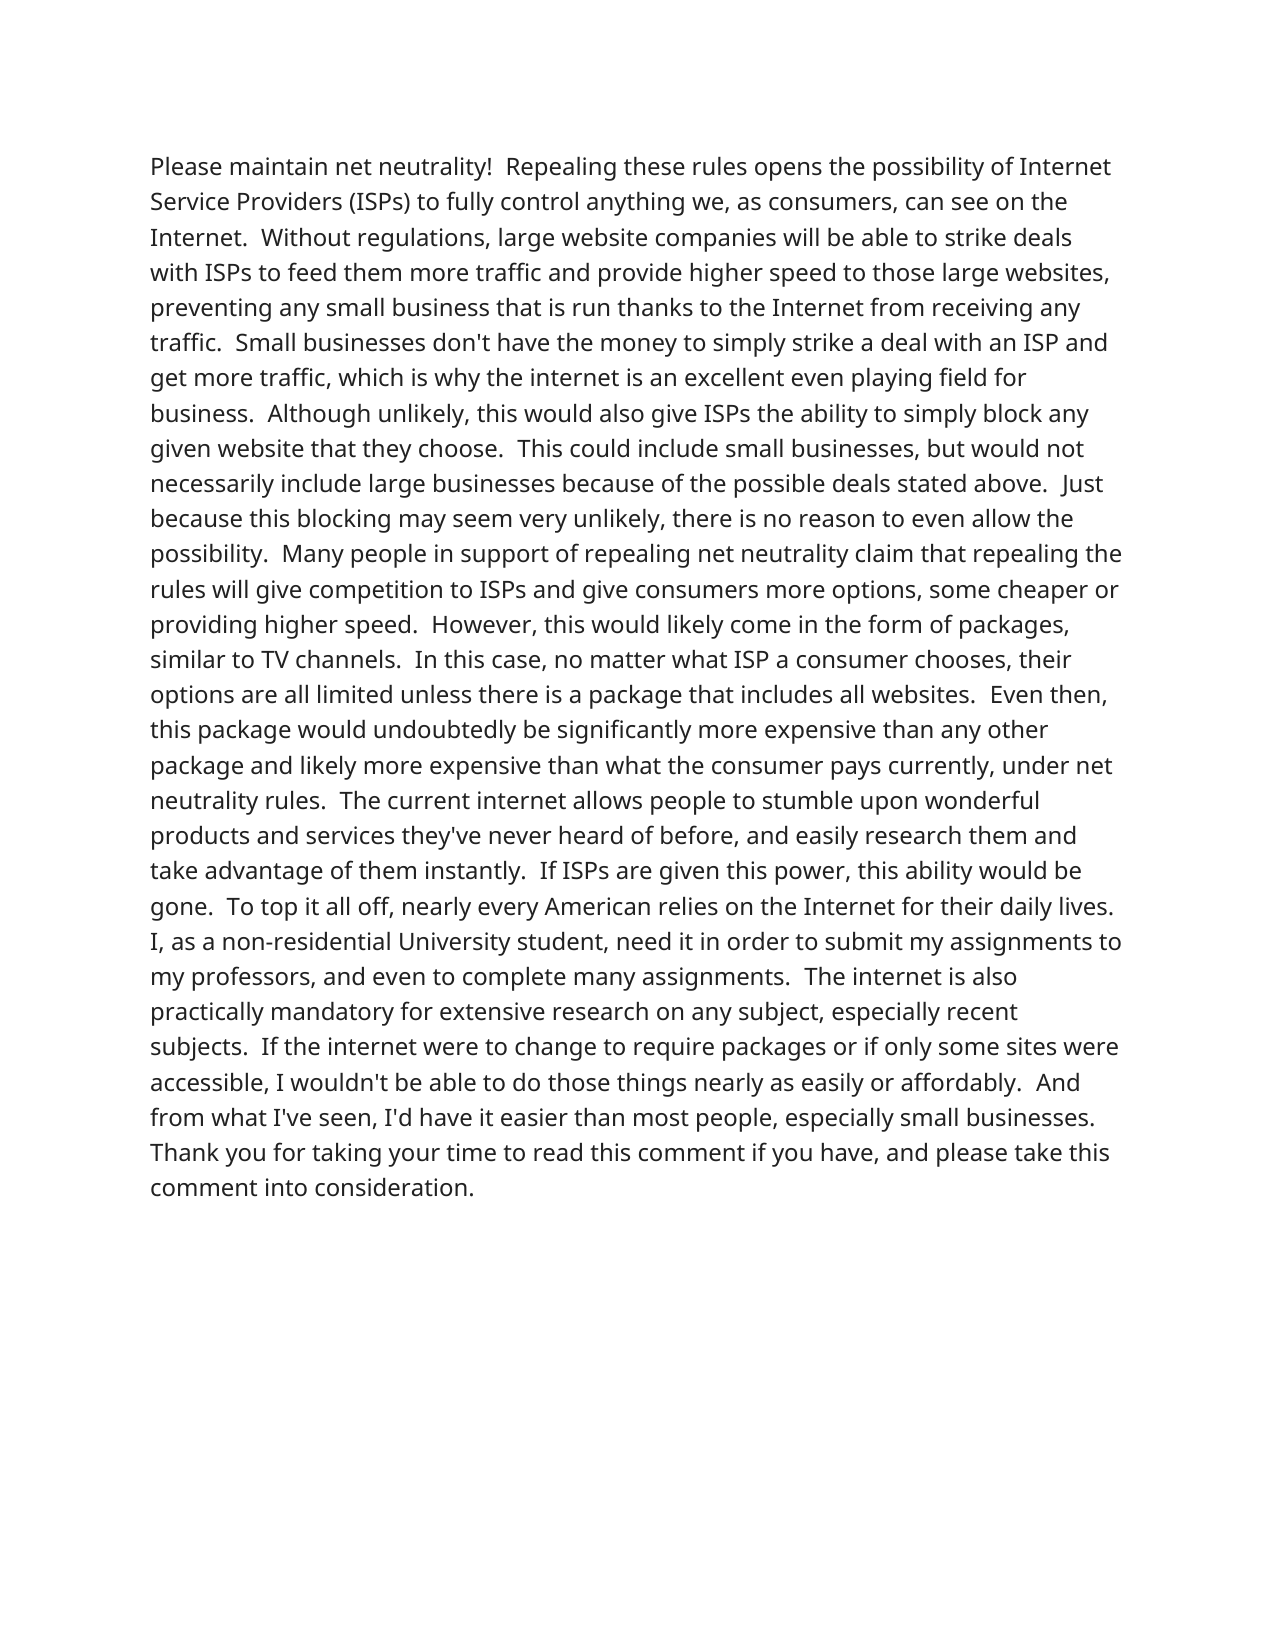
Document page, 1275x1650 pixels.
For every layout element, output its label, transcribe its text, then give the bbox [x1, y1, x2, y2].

text Please maintain net neutrality! Repealing these rules opens the possibility of Internet Service Providers (ISPs) to fully control anything we, as consumers, can see on the Internet. Without regulations, large website companies will be able to strike deals with ISPs to feed them more traffic and provide higher speed to those large websites, preventing any small business that is run thanks to the Internet from receiving any traffic. Small businesses don't have the money to simply strike a deal with an ISP and get more traffic, which is why the internet is an excellent even playing field for business. Although unlikely, this would also give ISPs the ability to simply block any given website that they choose. This could include small businesses, but would not necessarily include large businesses because of the possible deals stated above. Just because this blocking may seem very unlikely, there is no reason to even allow the possibility. Many people in support of repealing net neutrality claim that repealing the rules will give competition to ISPs and give consumers more options, some cheaper or providing higher speed. However, this would likely come in the form of packages, similar to TV channels. In this case, no matter what ISP a consumer chooses, their options are all limited unless there is a package that includes all websites. Even then, this package would undoubtedly be significantly more expensive than any other package and likely more expensive than what the consumer pays currently, under net neutrality rules. The current internet allows people to stumble upon wonderful products and services they've never heard of before, and easily research them and take advantage of them instantly. If ISPs are given this power, this ability would be gone. To top it all off, nearly every American relies on the Internet for their daily lives. I, as a non-residential University student, need it in order to submit my assignments to my professors, and even to complete many assignments. The internet is also practically mandatory for extensive research on any subject, especially recent subjects. If the internet were to change to require packages or if only some sites were accessible, I wouldn't be able to do those things nearly as easily or affordably. And from what I've seen, I'd have it easier than most people, especially small businesses. Thank you for taking your time to read this comment if you have, and please take this comment into consideration. [150, 150, 1125, 1204]
